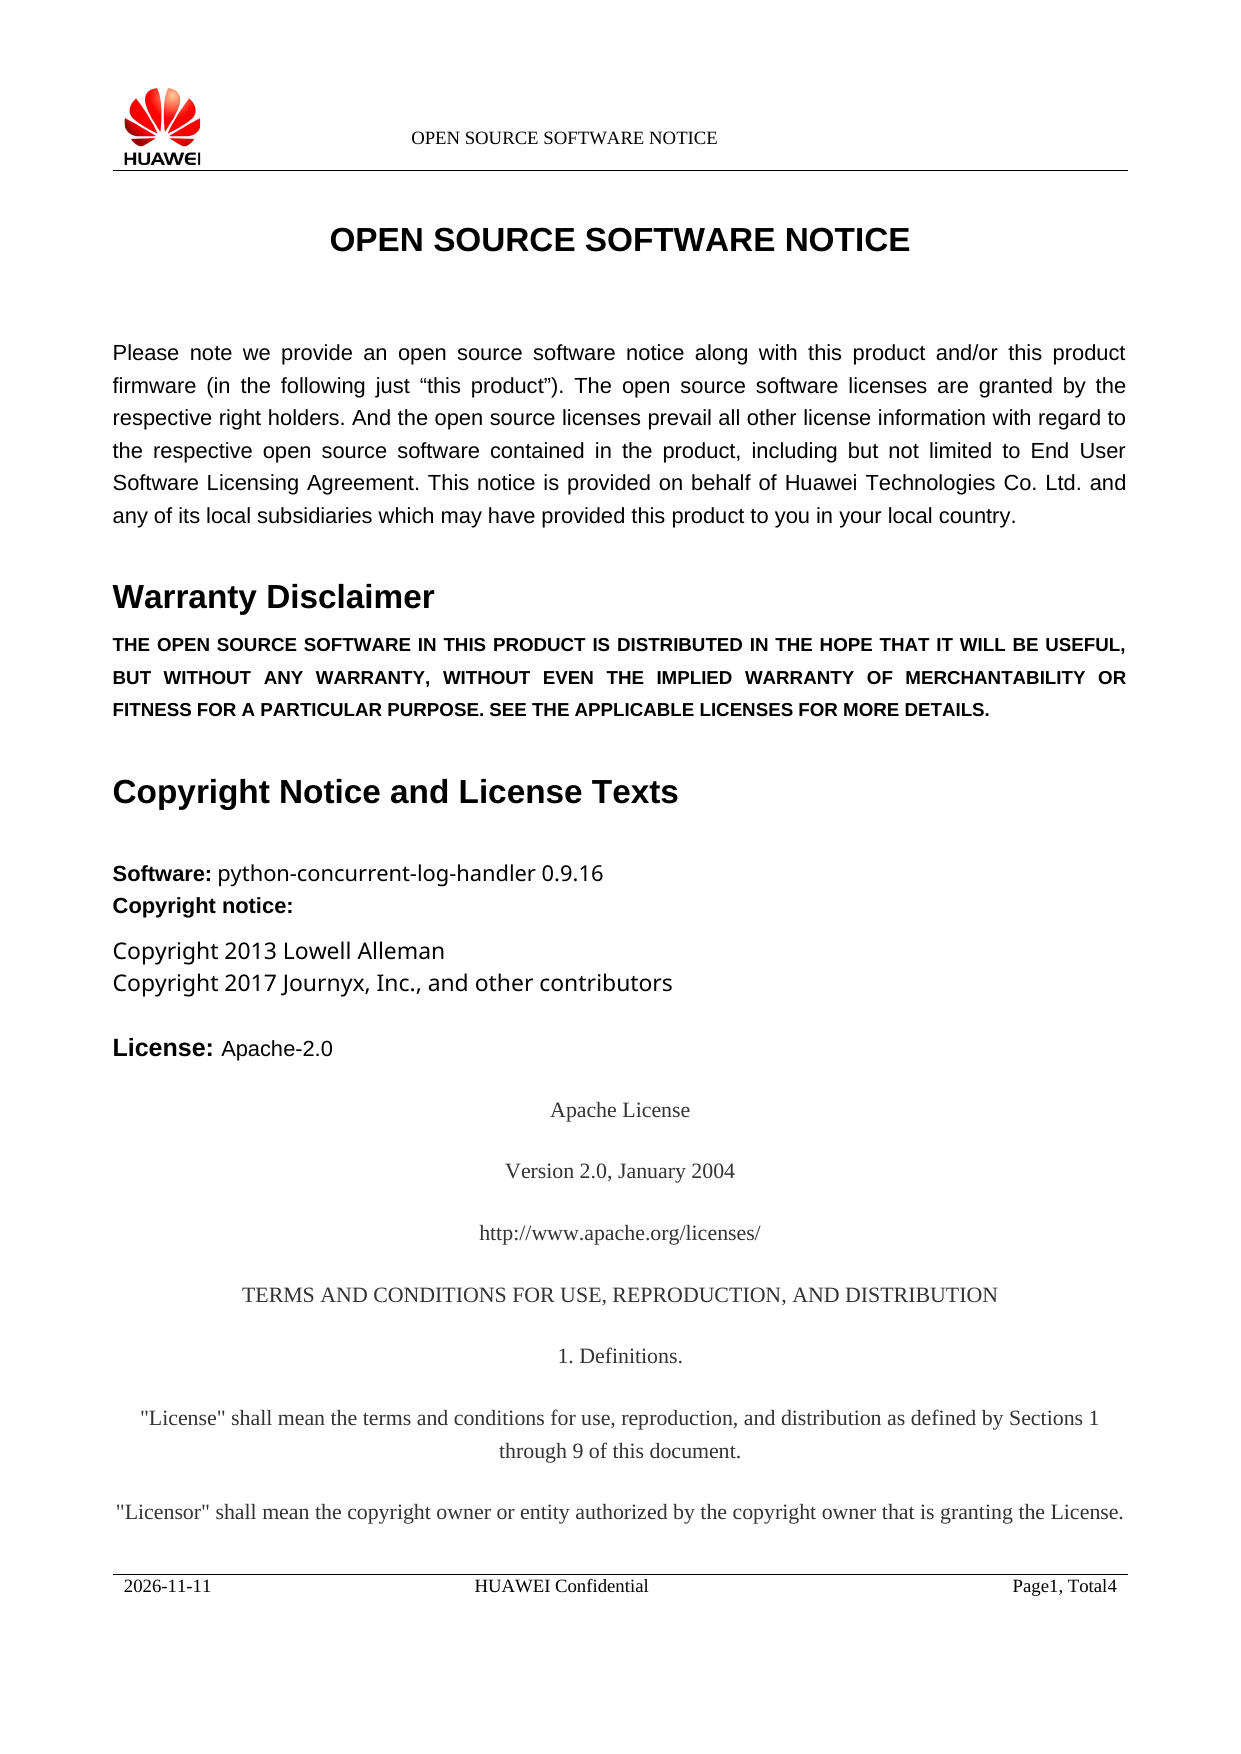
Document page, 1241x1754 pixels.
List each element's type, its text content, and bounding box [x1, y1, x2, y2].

text Copyright 2013 Lowell Alleman [112, 934, 1128, 966]
text Apache License [112, 1093, 1128, 1126]
text "License" shall mean the terms and conditions for use, reproduction, and distribution as defined by Sections 1 through 9 of this document. [112, 1401, 1128, 1466]
text OPEN SOURCE SOFTWARE NOTICE [112, 206, 1128, 271]
text Version 2.0, January 2004 [112, 1155, 1128, 1187]
text Copyright notice: [112, 889, 1128, 921]
text The open source software in this product is distributed in the hope that it will be useful, but WITHOUT ANY WARRANTY, without even the implied warranty of MERCHANTABILITY or FITNESS FOR A PARTICULAR PURPOSE. See the applicable licenses for more details. [112, 629, 1128, 726]
text Copyright Notice and License Texts [112, 759, 1128, 824]
text 1. Definitions. [112, 1340, 1128, 1372]
text "Licensor" shall mean the copyright owner or entity authorized by the copyright owner that is granting the License. [112, 1496, 1128, 1528]
text Copyright 2017 Journyx, Inc., and other contributors [112, 966, 1128, 999]
text Please note we provide an open source software notice along with this product and/or this product firmware (in the following just “this product”). The open source software licenses are granted by the respective right holders. And the open source licenses prevail all other license information with regard to the respective open source software contained in the product, including but not limited to End User Software Licensing Agreement. This notice is provided on behalf of Huawei Technologies Co. Ltd. and any of its local subsidiaries which may have provided this product to you in your local country. [112, 336, 1128, 531]
text http://www.apache.org/licenses/ [112, 1216, 1128, 1249]
text TERMS AND CONDITIONS FOR USE, REPRODUCTION, AND DISTRIBUTION [112, 1278, 1128, 1311]
text License: Apache-2.0 [112, 1031, 1128, 1064]
text Warranty Disclaimer [112, 564, 1128, 629]
title Software: python-concurrent-log-handler 0.9.16 [112, 856, 1128, 889]
picture [124, 88, 201, 165]
